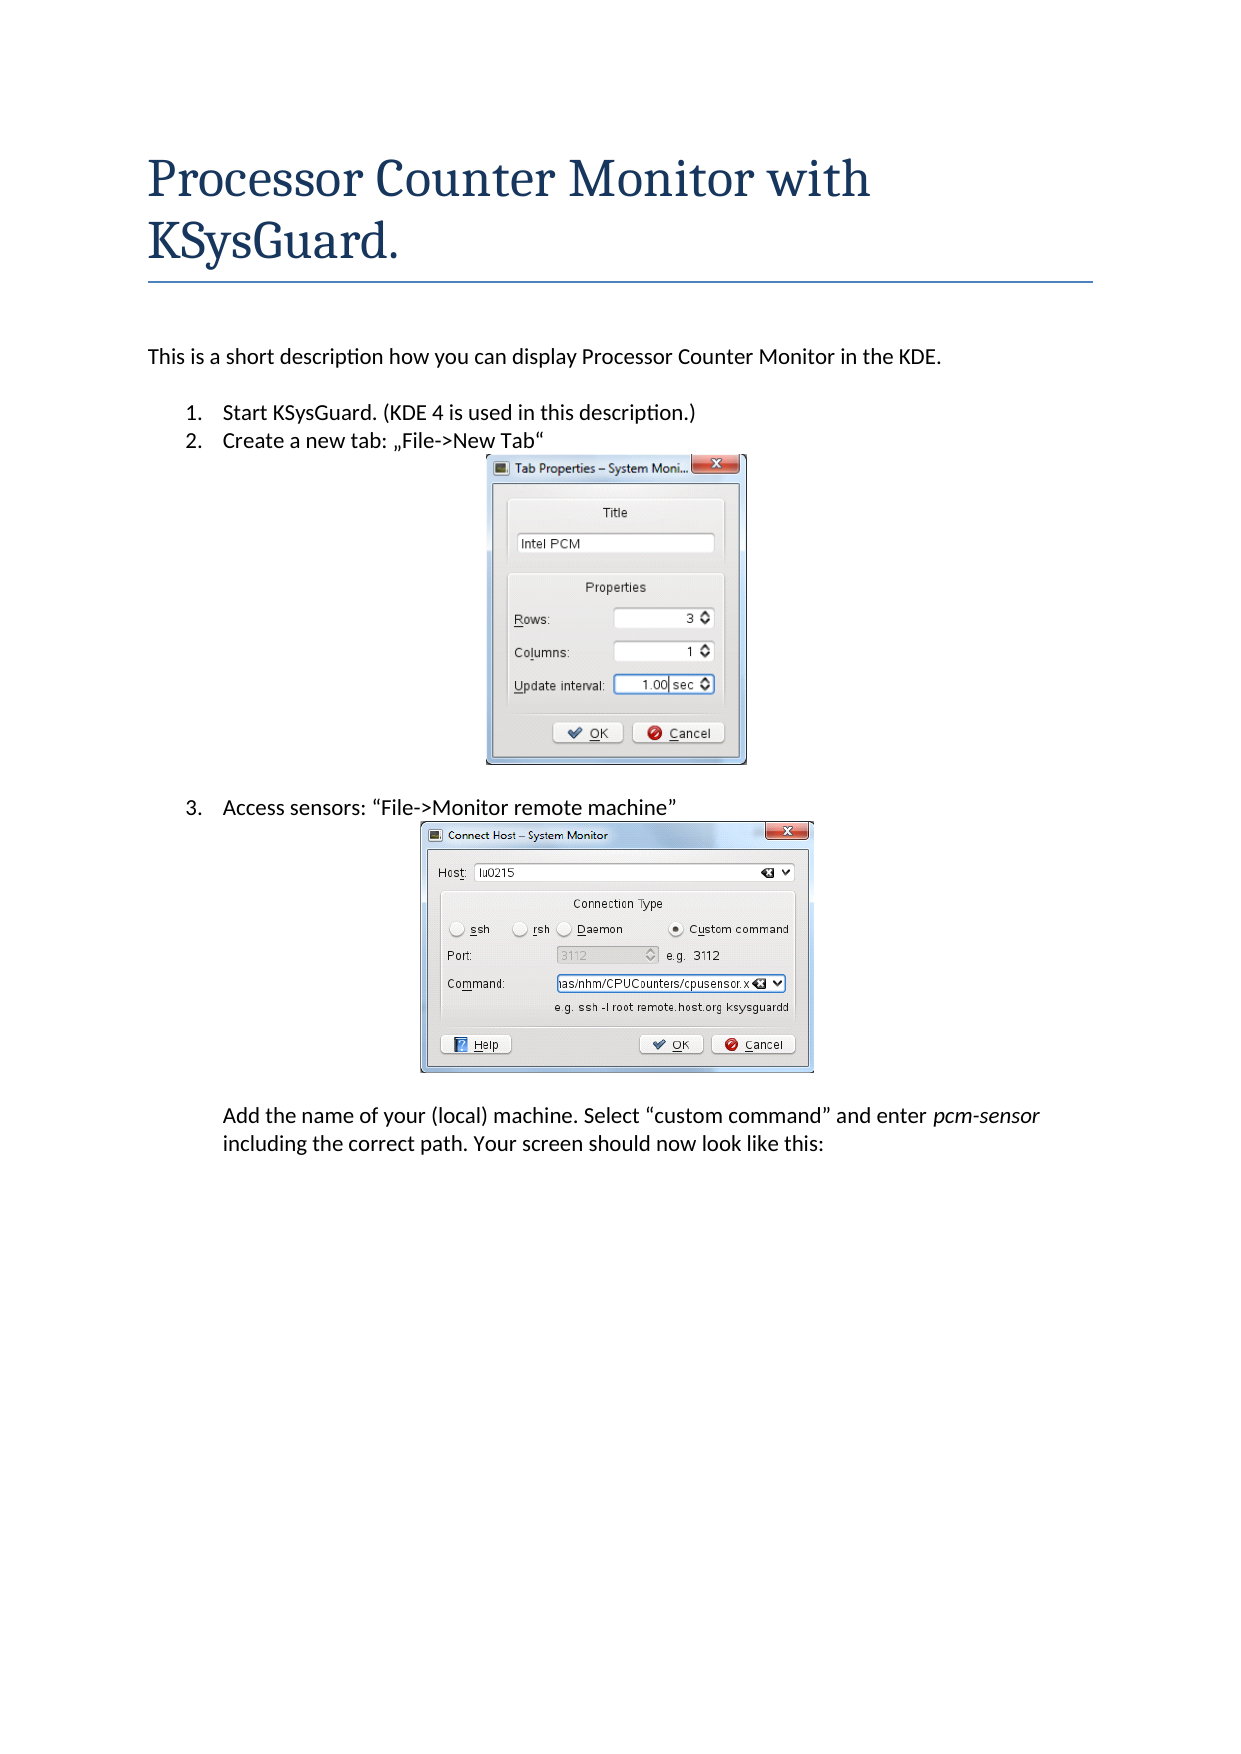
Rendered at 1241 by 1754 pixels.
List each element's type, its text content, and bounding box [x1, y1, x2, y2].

title Processor Counter Monitor with KSysGuard. [148, 148, 1093, 281]
picture [420, 821, 814, 1073]
list Add the name of your (local) machine. Select “custom command” and enter pcm-sensor including the correct path. Your screen should now look like this: [223, 1101, 1093, 1157]
text This is a short description how you can display Processor Counter Monitor in the KDE. [148, 342, 1093, 370]
list Start KSysGuard. (KDE 4 is used in this description.) [185, 398, 1093, 426]
picture [486, 454, 747, 765]
list Create a new tab: „File->New Tab“ [185, 426, 1093, 793]
list Access sensors: “File->Monitor remote machine” [185, 793, 1093, 821]
